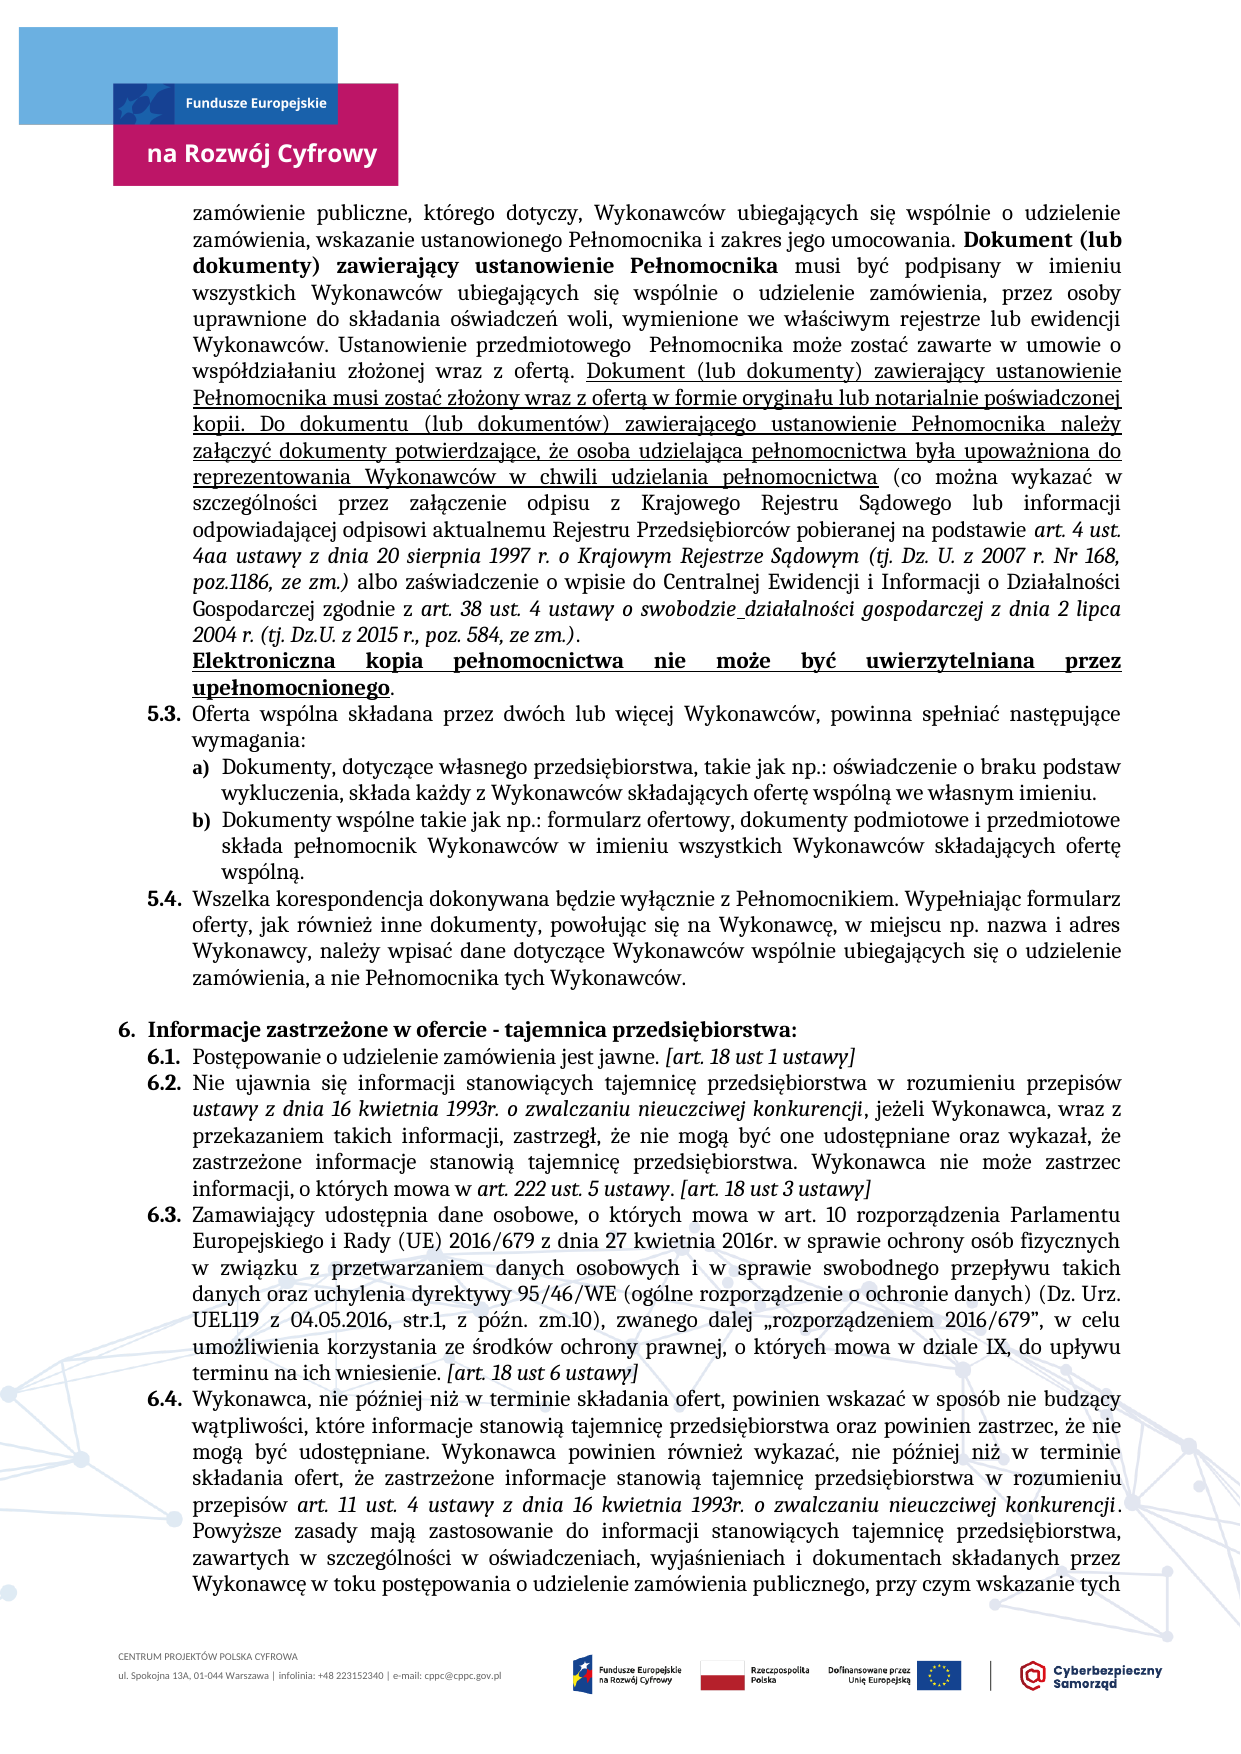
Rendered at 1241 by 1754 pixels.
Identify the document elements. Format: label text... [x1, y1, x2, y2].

text Elektroniczna kopia pełnomocnictwa nie może być uwierzytelniana przez upełnomocnionego. [192, 672, 1122, 701]
picture [0, 1221, 1240, 1754]
list Dokumenty, dotyczące własnego przedsiębiorstwa, takie jak np.: oświadczenie o braku podstaw wykluczenia, składa każdy z Wykonawców składających ofertę wspólną we własnym imieniu. [192, 754, 1122, 806]
list Wszelka korespondencja dokonywana będzie wyłącznie z Pełnomocnikiem. Wypełniając formularz oferty, jak również inne dokumenty, powołując się na Wykonawcę, w miejscu np. nazwa i adres Wykonawcy, należy wpisać dane dotyczące Wykonawców wspólnie ubiegających się o udzielenie zamówienia, a nie Pełnomocnika tych Wykonawców. [147, 885, 1122, 991]
list Oferta wspólna składana przez dwóch lub więcej Wykonawców, powinna spełniać następujące wymagania: [147, 701, 1122, 754]
list Dokumenty wspólne takie jak np.: formularz ofertowy, dokumenty podmiotowe i przedmiotowe składa pełnomocnik Wykonawców w imieniu wszystkich Wykonawców składających ofertę wspólną. [192, 806, 1122, 885]
picture [18, 27, 399, 186]
list Nie ujawnia się informacji stanowiących tajemnicę przedsiębiorstwa w rozumieniu przepisów ustawy z dnia 16 kwietnia 1993r. o zwalczaniu nieuczciwej konkurencji, jeżeli Wykonawca, wraz z przekazaniem takich informacji, zastrzegł, że nie mogą być one udostępniane oraz wykazał, że zastrzeżone informacje stanowią tajemnicę przedsiębiorstwa. Wykonawca nie może zastrzec informacji, o których mowa w art. 222 ust. 5 ustawy. [art. 18 ust 3 ustawy] [147, 1070, 1122, 1202]
list Postępowanie o udzielenie zamówienia jest jawne. [art. 18 ust 1 ustawy] [147, 1043, 1122, 1070]
list Informacje zastrzeżone w ofercie - tajemnica przedsiębiorstwa: [118, 1017, 1122, 1043]
list Zamawiający udostępnia dane osobowe, o których mowa w art. 10 rozporządzenia Parlamentu Europejskiego i Rady (UE) 2016/679 z dnia 27 kwietnia 2016r. w sprawie ochrony osób fizycznych w związku z przetwarzaniem danych osobowych i w sprawie swobodnego przepływu takich danych oraz uchylenia dyrektywy 95/46/WE (ogólne rozporządzenie o ochronie danych) (Dz. Urz. UEL119 z 04.05.2016, str.1, z późn. zm.10), zwanego dalej „rozporządzeniem 2016/679”, w celu umożliwienia korzystania ze środków ochrony prawnej, o których mowa w dziale IX, do upływu terminu na ich wniesienie. [art. 18 ust 6 ustawy] [147, 1202, 1122, 1386]
text Elektroniczna kopia pełnomocnictwa nie może być uwierzytelniana przez upełnomocnionego. [192, 648, 1122, 671]
